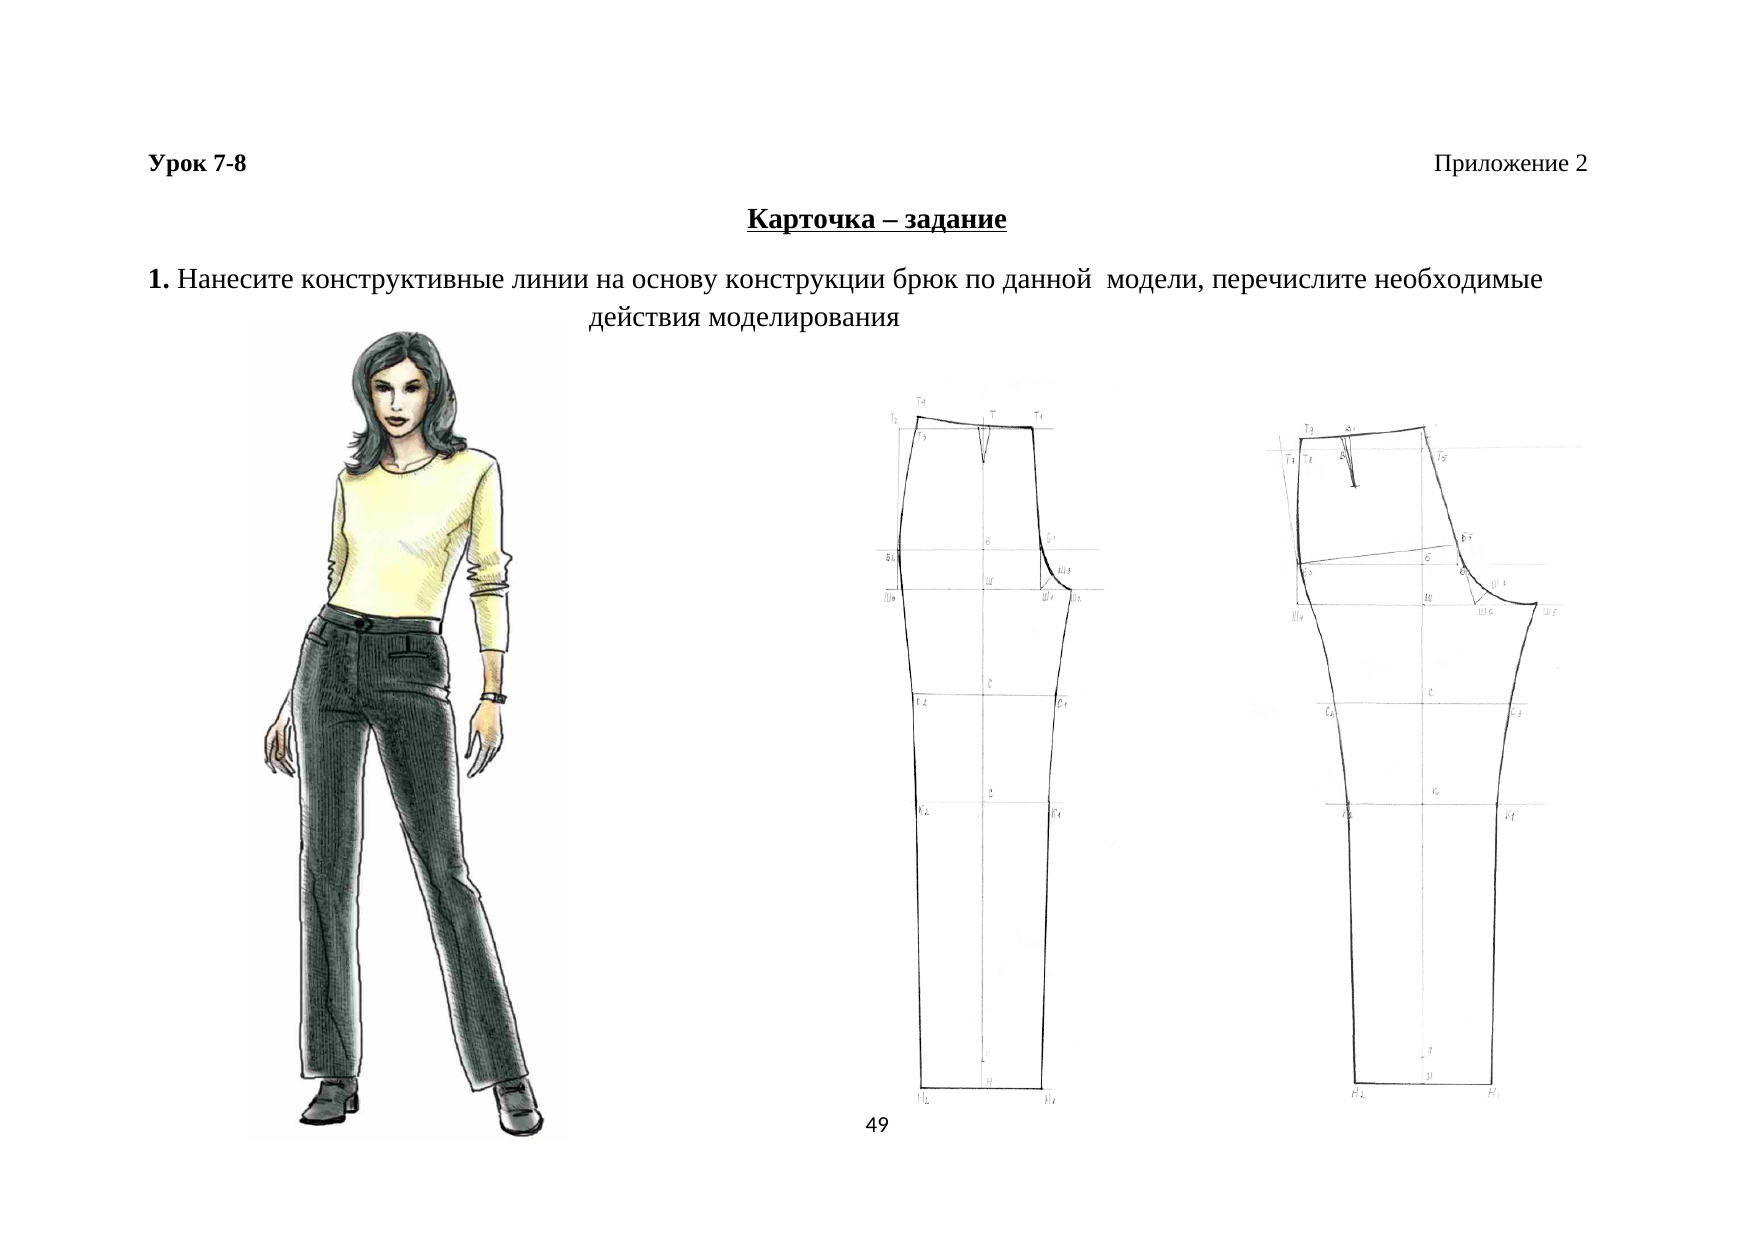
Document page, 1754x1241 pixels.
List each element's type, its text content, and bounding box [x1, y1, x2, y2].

picture [245, 318, 571, 1140]
picture [843, 379, 1122, 1104]
text Урок 7-8 Приложение 2 [148, 148, 1606, 176]
text 1. Нанесите конструктивные линии на основу конструкции брюк по данной модели, перечислите необходимые действия моделирования [148, 261, 1606, 333]
text Карточка – задание [148, 202, 1606, 235]
picture [1249, 420, 1583, 1104]
